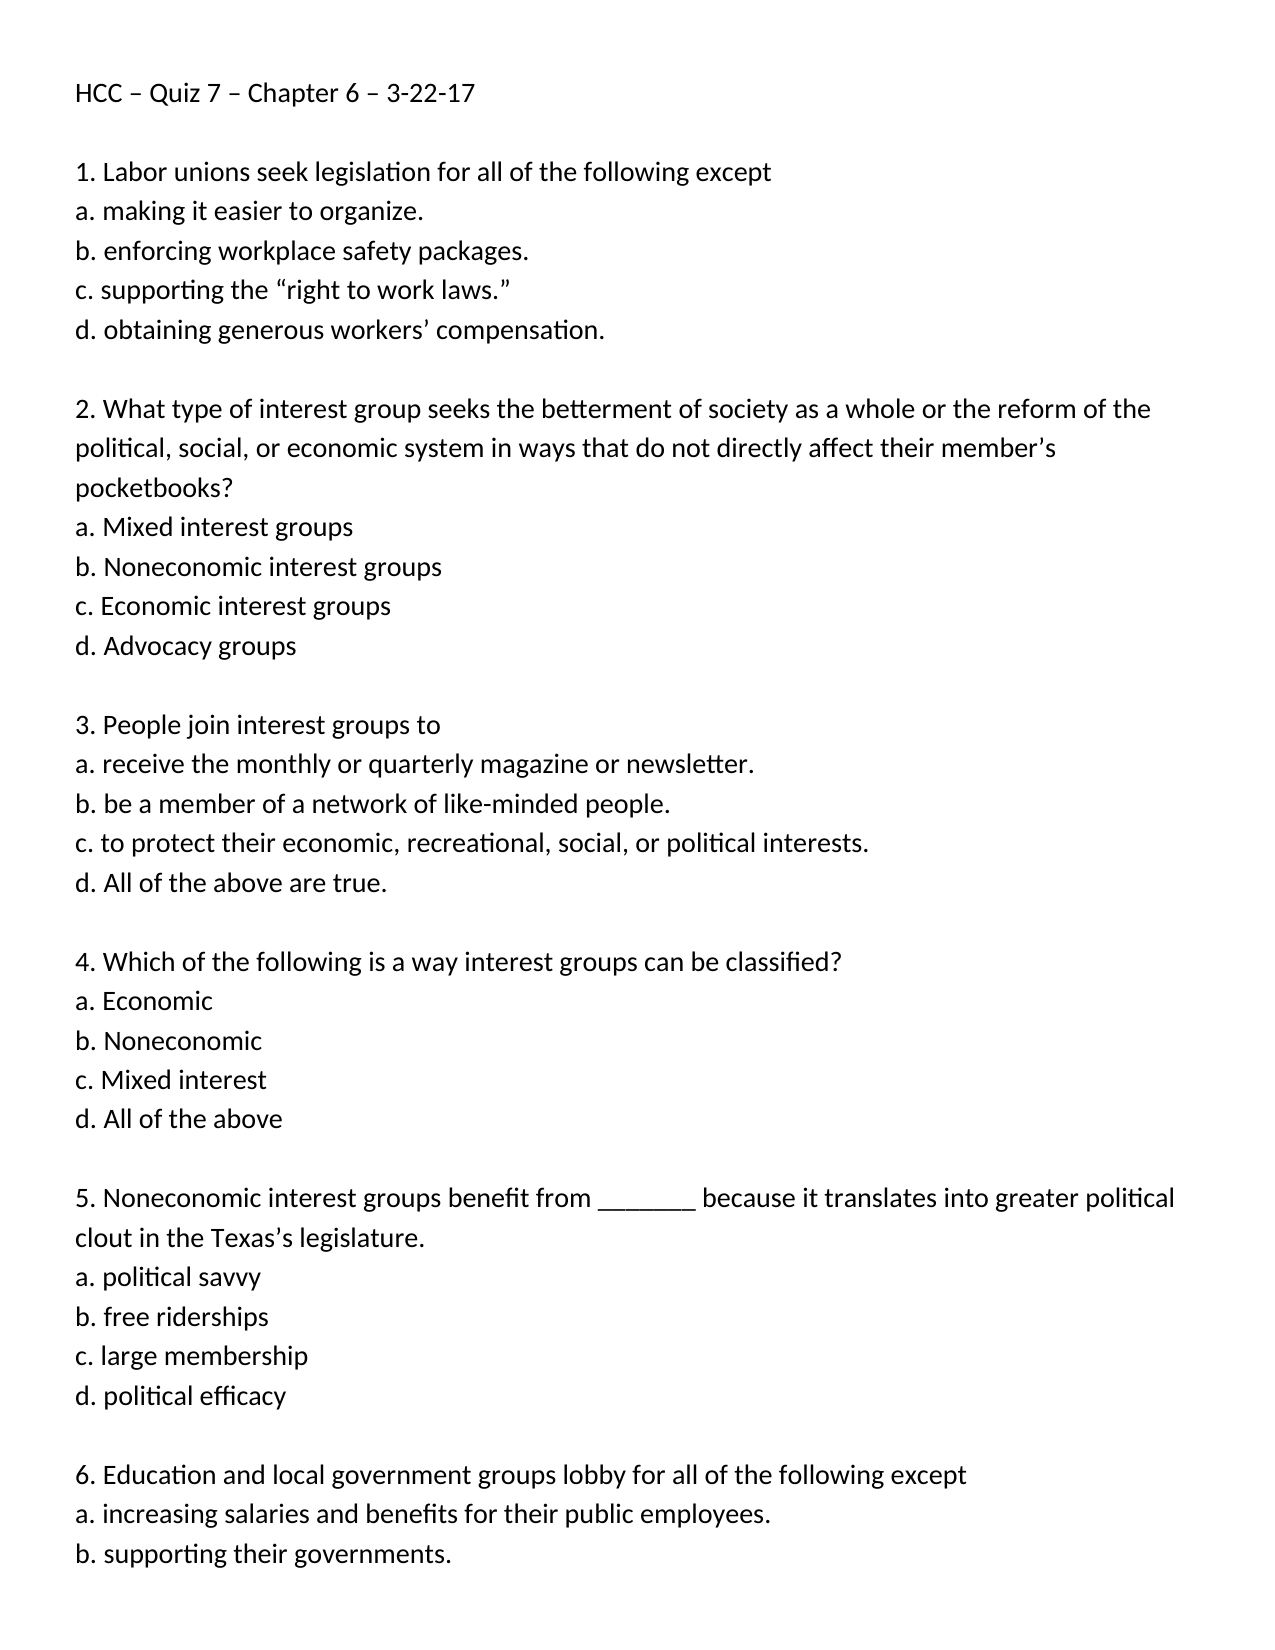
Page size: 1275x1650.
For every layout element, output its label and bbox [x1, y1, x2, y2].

text [75, 75, 1200, 1570]
